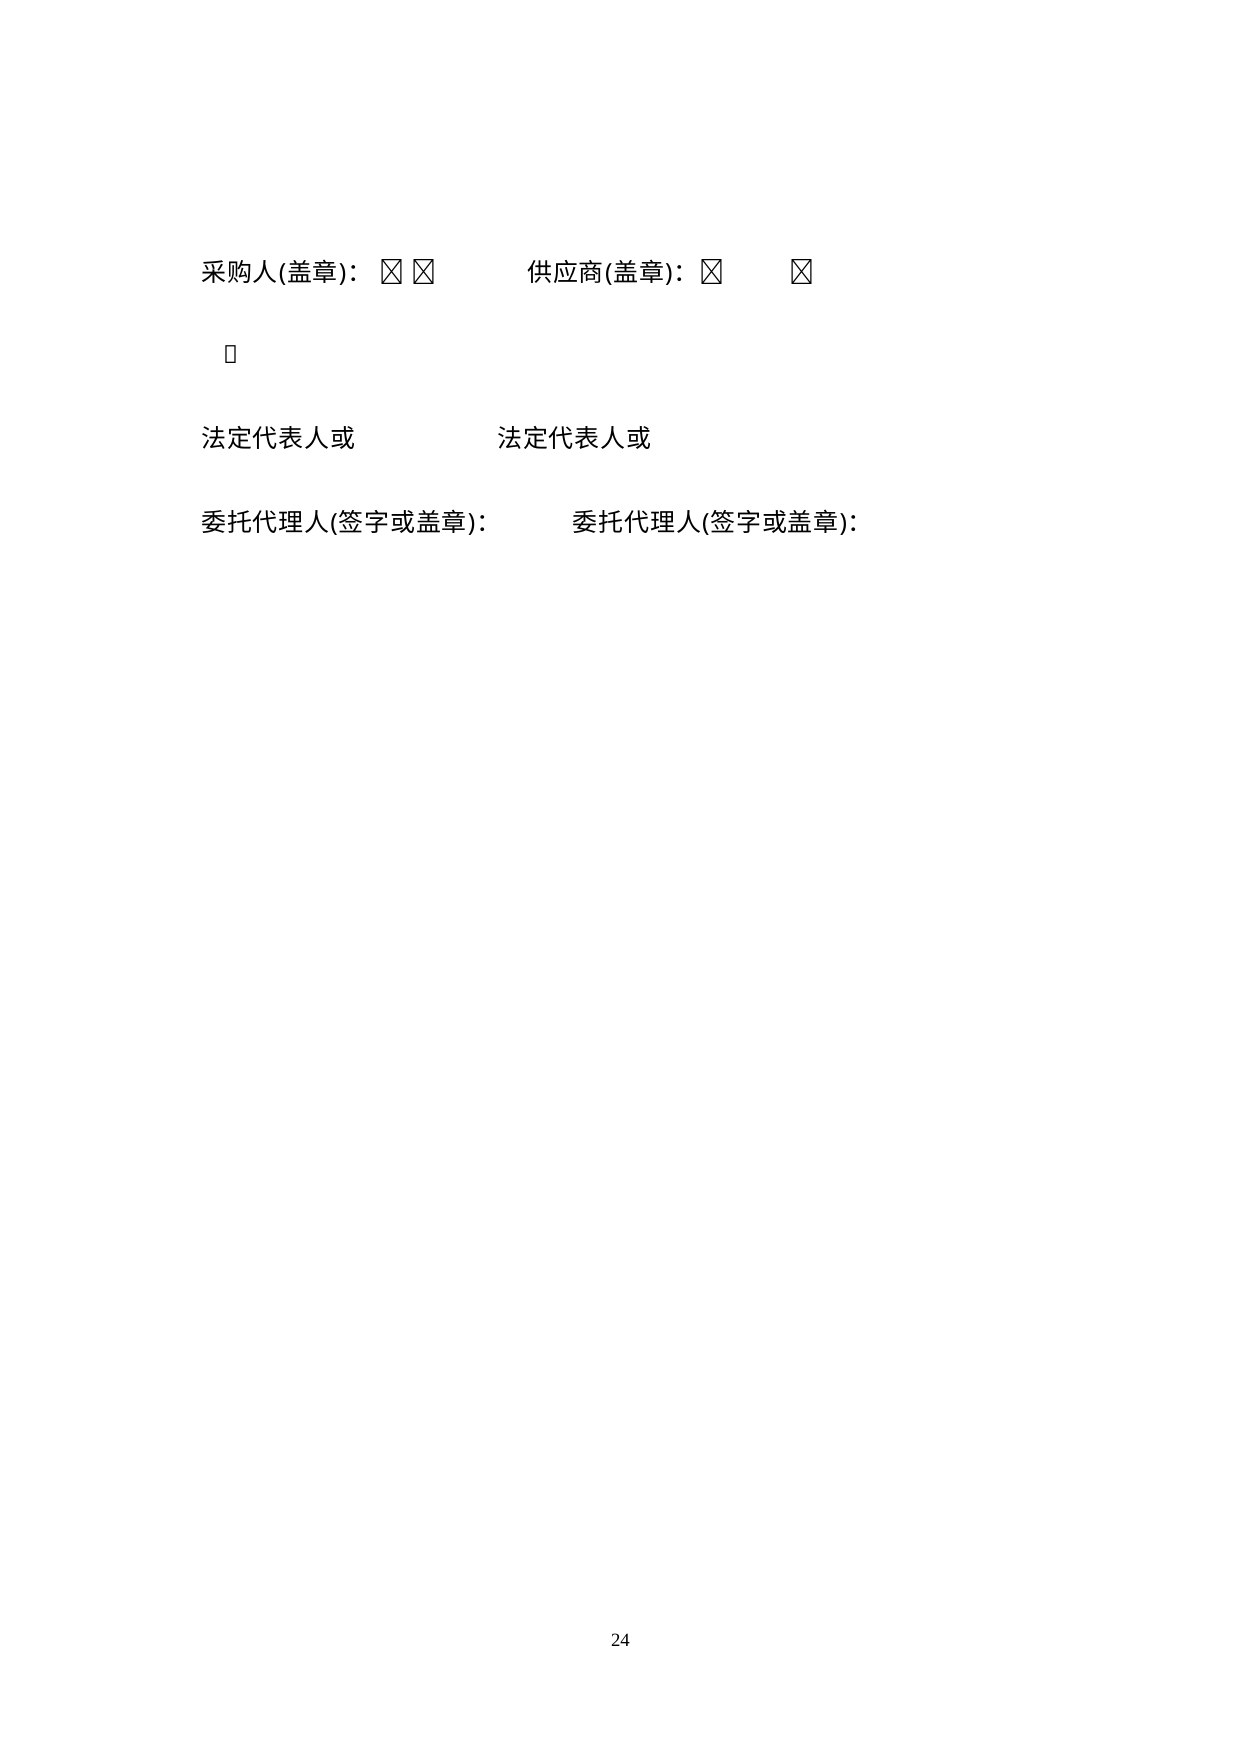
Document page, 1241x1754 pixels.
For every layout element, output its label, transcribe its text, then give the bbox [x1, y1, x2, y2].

text 采购人(盖章)：   供应商(盖章)：  [148, 238, 1093, 303]
text 委托代理人(签字或盖章)： 委托代理人(签字或盖章)： [148, 488, 1093, 553]
text  [148, 321, 1093, 387]
text 法定代表人或 法定代表人或 [148, 404, 1093, 470]
